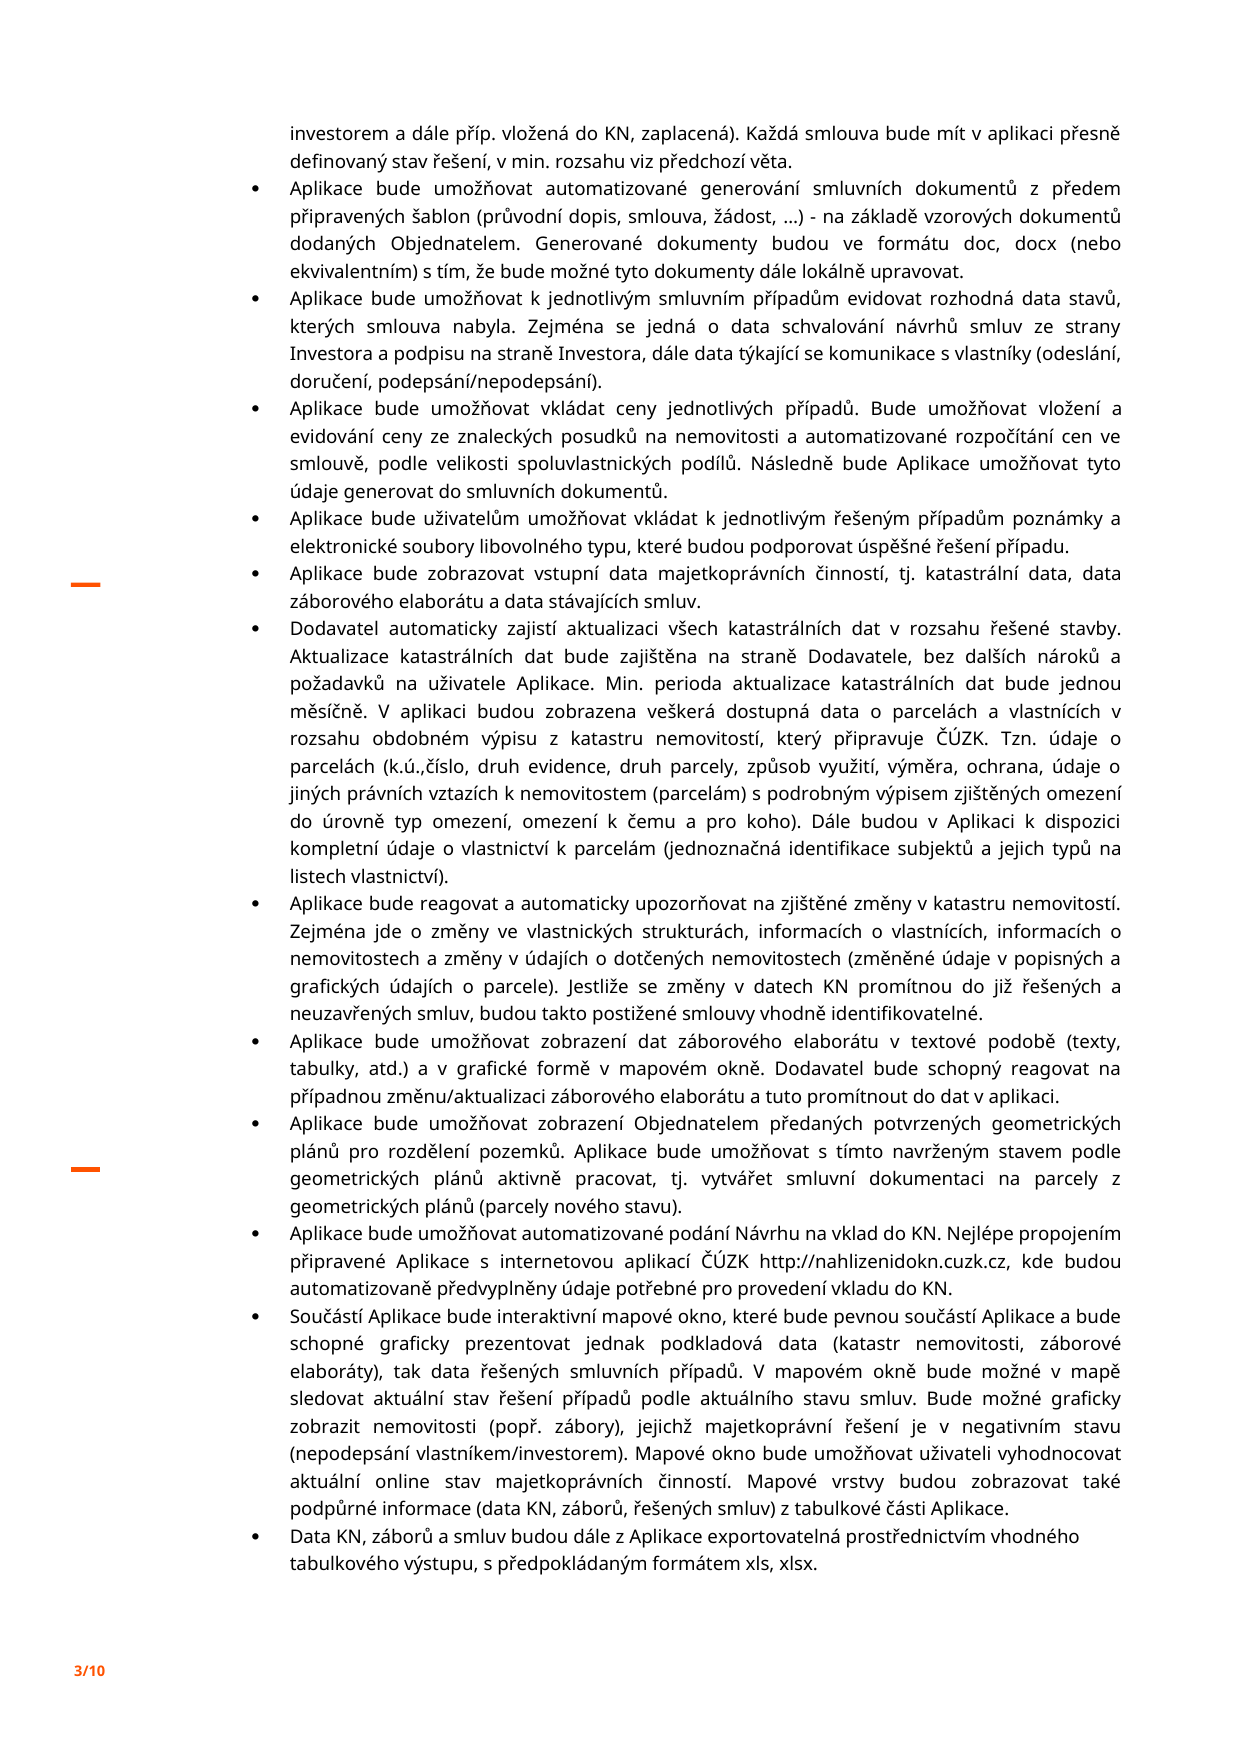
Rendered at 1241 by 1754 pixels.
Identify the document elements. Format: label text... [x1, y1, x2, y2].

list Aplikace bude umožňovat vkládat ceny jednotlivých případů. Bude umožňovat vložení a evidování ceny ze znaleckých posudků na nemovitosti a automatizované rozpočítání cen ve smlouvě, podle velikosti spoluvlastnických podílů. Následně bude Aplikace umožňovat tyto údaje generovat do smluvních dokumentů. [252, 396, 1122, 504]
list Aplikace bude uživatelům umožňovat vkládat k jednotlivým řešeným případům poznámky a elektronické soubory libovolného typu, které budou podporovat úspěšné řešení případu. [252, 506, 1122, 559]
list Aplikace bude umožňovat zobrazení dat záborového elaborátu v textové podobě (texty, tabulky, atd.) a v grafické formě v mapovém okně. Dodavatel bude schopný reagovat na případnou změnu/aktualizaci záborového elaborátu a tuto promítnout do dat v aplikaci. [252, 1028, 1122, 1109]
list Data KN, záborů a smluv budou dále z Aplikace exportovatelná prostřednictvím vhodného tabulkového výstupu, s předpokládaným formátem xls, xlsx. [252, 1523, 1122, 1576]
list Aplikace bude umožňovat automatizované generování smluvních dokumentů z předem připravených šablon (průvodní dopis, smlouva, žádost, …) - na základě vzorových dokumentů dodaných Objednatelem. Generované dokumenty budou ve formátu doc, docx (nebo ekvivalentním) s tím, že bude možné tyto dokumenty dále lokálně upravovat. [252, 176, 1122, 284]
list Aplikace bude umožňovat zobrazení Objednatelem předaných potvrzených geometrických plánů pro rozdělení pozemků. Aplikace bude umožňovat s tímto navrženým stavem podle geometrických plánů aktivně pracovat, tj. vytvářet smluvní dokumentaci na parcely z geometrických plánů (parcely nového stavu). [252, 1111, 1122, 1219]
list Aplikace bude zobrazovat vstupní data majetkoprávních činností, tj. katastrální data, data záborového elaborátu a data stávajících smluv. [252, 561, 1122, 614]
list Aplikace bude umožňovat k jednotlivým smluvním případům evidovat rozhodná data stavů, kterých smlouva nabyla. Zejména se jedná o data schvalování návrhů smluv ze strany Investora a podpisu na straně Investora, dále data týkající se komunikace s vlastníky (odeslání, doručení, podepsání/nepodepsání). [252, 286, 1122, 394]
list Aplikace bude umožňovat automatizované podání Návrhu na vklad do KN. Nejlépe propojením připravené Aplikace s internetovou aplikací ČÚZK http://nahlizenidokn.cuzk.cz, kde budou automatizovaně předvyplněny údaje potřebné pro provedení vkladu do KN. [252, 1221, 1122, 1301]
list Dodavatel automaticky zajistí aktualizaci všech katastrálních dat v rozsahu řešené stavby. Aktualizace katastrálních dat bude zajištěna na straně Dodavatele, bez dalších nároků a požadavků na uživatele Aplikace. Min. perioda aktualizace katastrálních dat bude jednou měsíčně. V aplikaci budou zobrazena veškerá dostupná data o parcelách a vlastnících v rozsahu obdobném výpisu z katastru nemovitostí, který připravuje ČÚZK. Tzn. údaje o parcelách (k.ú.,číslo, druh evidence, druh parcely, způsob využití, výměra, ochrana, údaje o jiných právních vztazích k nemovitostem (parcelám) s podrobným výpisem zjištěných omezení do úrovně typ omezení, omezení k čemu a pro koho). Dále budou v Aplikaci k dispozici kompletní údaje o vlastnictví k parcelám (jednoznačná identifikace subjektů a jejich typů na listech vlastnictví). [252, 616, 1122, 889]
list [252, 121, 1122, 174]
list Součástí Aplikace bude interaktivní mapové okno, které bude pevnou součástí Aplikace a bude schopné graficky prezentovat jednak podkladová data (katastr nemovitosti, záborové elaboráty), tak data řešených smluvních případů. V mapovém okně bude možné v mapě sledovat aktuální stav řešení případů podle aktuálního stavu smluv. Bude možné graficky zobrazit nemovitosti (popř. zábory), jejichž majetkoprávní řešení je v negativním stavu (nepodepsání vlastníkem/investorem). Mapové okno bude umožňovat uživateli vyhodnocovat aktuální online stav majetkoprávních činností. Mapové vrstvy budou zobrazovat také podpůrné informace (data KN, záborů, řešených smluv) z tabulkové části Aplikace. [252, 1303, 1122, 1521]
list Aplikace bude reagovat a automaticky upozorňovat na zjištěné změny v katastru nemovitostí. Zejména jde o změny ve vlastnických strukturách, informacích o vlastnících, informacích o nemovitostech a změny v údajích o dotčených nemovitostech (změněné údaje v popisných a grafických údajích o parcele). Jestliže se změny v datech KN promítnou do již řešených a neuzavřených smluv, budou takto postižené smlouvy vhodně identifikovatelné. [252, 891, 1122, 1026]
